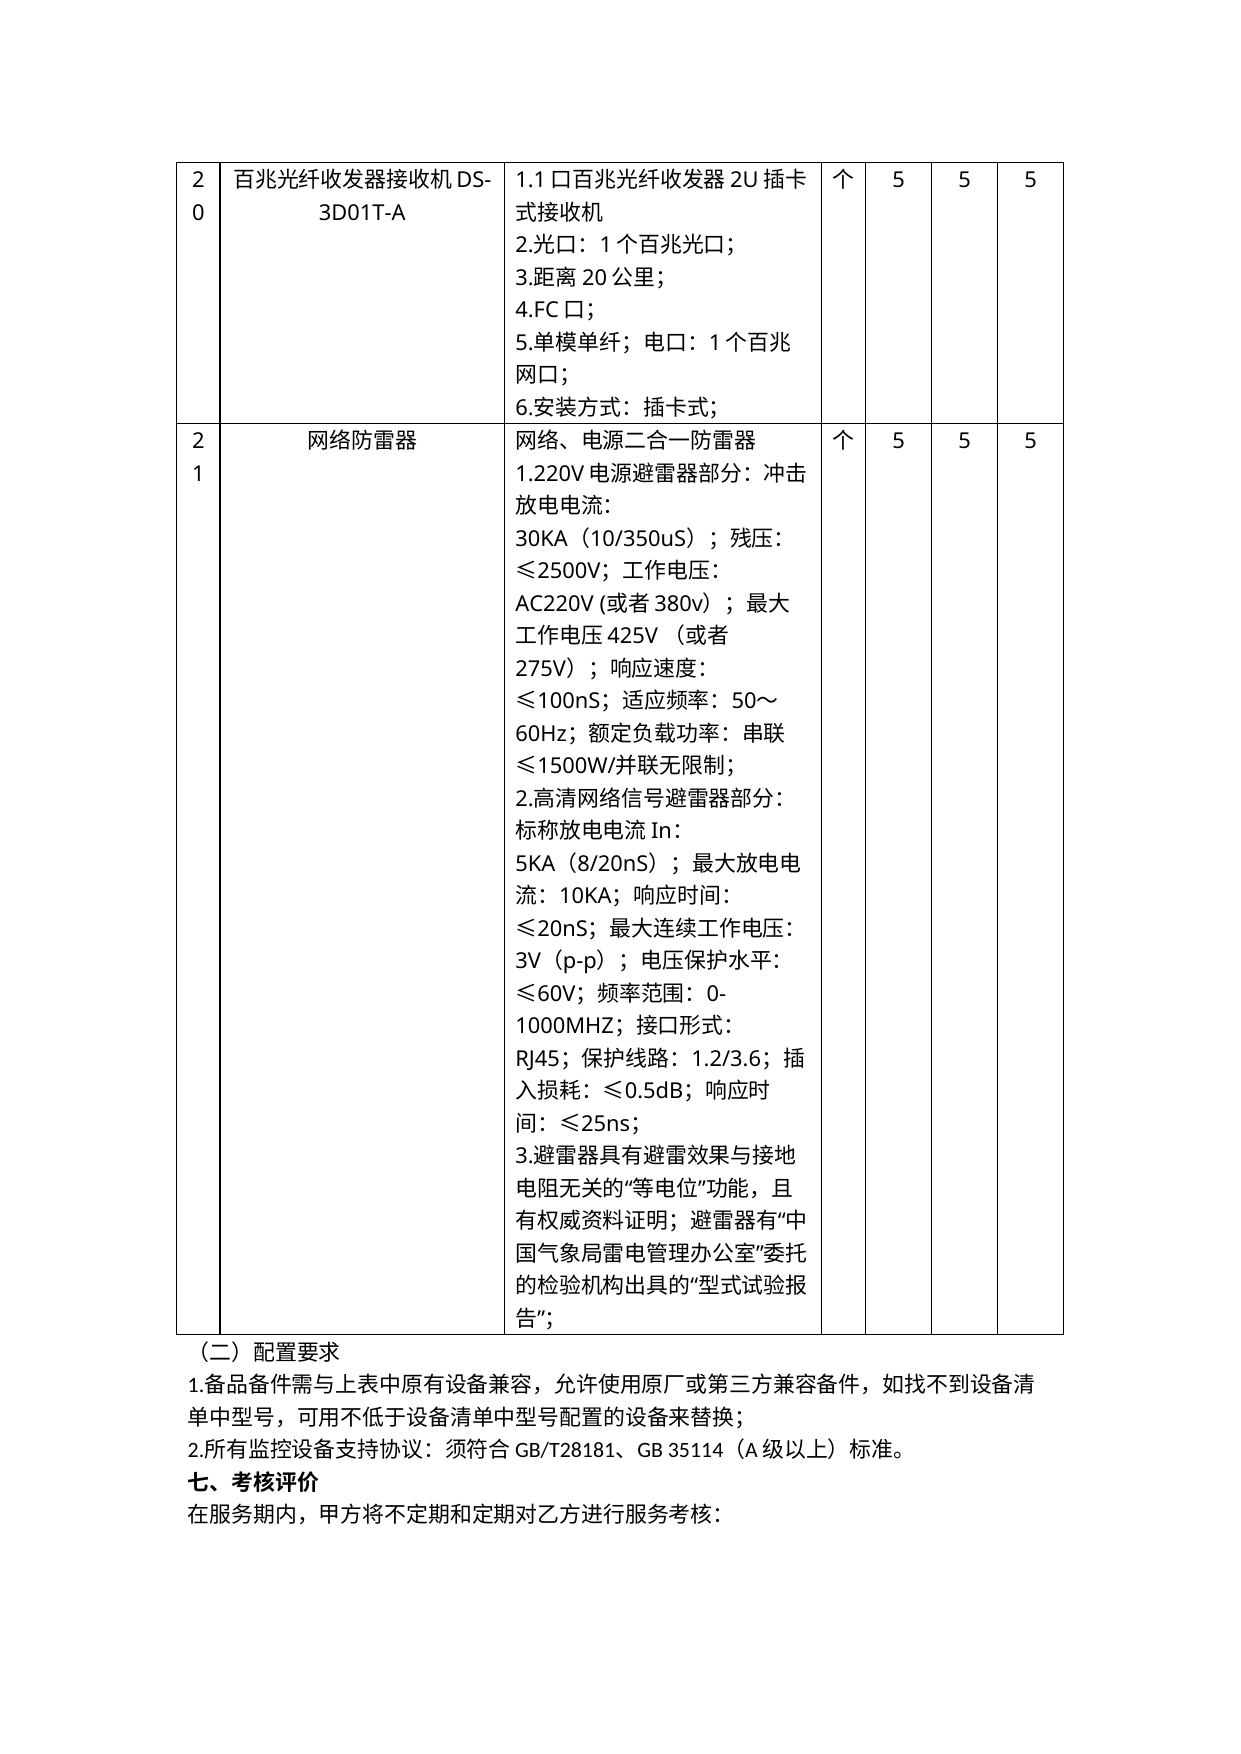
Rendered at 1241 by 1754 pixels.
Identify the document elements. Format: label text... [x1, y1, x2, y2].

table_cell 5 [866, 163, 931, 423]
table_cell 网络防雷器 [221, 424, 504, 1334]
table_cell 5 [932, 424, 997, 1334]
text 在服务期内，甲方将不定期和定期对乙方进行服务考核： [187, 1498, 1053, 1530]
table_cell 5 [932, 163, 997, 423]
table_cell 百兆光纤收发器接收机DS-3D01T-A [221, 163, 504, 423]
table_cell 个 [822, 424, 865, 1334]
table_cell 1.1口百兆光纤收发器2U插卡式接收机 2.光口：1个百兆光口； 3.距离20公里； 4.FC口； 5.单模单纤；电口：1个百兆网口； 6.安装方式：插卡式； [505, 163, 821, 423]
text 2.所有监控设备支持协议：须符合GB/T28181、GB 35114（A级以上）标准。 [187, 1433, 1053, 1465]
table_cell 网络、电源二合一防雷器 1.220V电源避雷器部分：冲击放电电流：30KA（10/350uS）；残压：≤2500V；工作电压： AC220V (或者380v）；最大工作电压425V （或者275V）；响应速度：≤100nS；适应频率：50～60Hz；额定负载功率：串联≤1500W/并联无限制； 2.高清网络信号避雷器部分：标称放电电流In：5KA（8/20nS）；最大放电电流：10KA；响应时间：≤20nS；最大连续工作电压：3V（p-p）；电压保护水平：≤60V；频率范围：0-1000MHZ；接口形式： RJ45；保护线路：1.2/3.6；插入损耗：≤0.5dB；响应时间：≤25ns； 3.避雷器具有避雷效果与接地电阻无关的“等电位”功能，且有权威资料证明；避雷器有“中国气象局雷电管理办公室”委托的检验机构出具的“型式试验报告”； [505, 424, 821, 1334]
text 1.备品备件需与上表中原有设备兼容，允许使用原厂或第三方兼容备件，如找不到设备清单中型号，可用不低于设备清单中型号配置的设备来替换； [187, 1368, 1053, 1433]
table_cell 21 [177, 424, 219, 1334]
text 七、考核评价 [187, 1465, 1053, 1498]
table_cell 5 [998, 424, 1063, 1334]
table_cell 个 [822, 163, 865, 423]
table_cell 20 [177, 163, 219, 423]
table_cell 5 [866, 424, 931, 1334]
text （二）配置要求 [187, 1335, 1053, 1368]
table_cell 5 [998, 163, 1063, 423]
